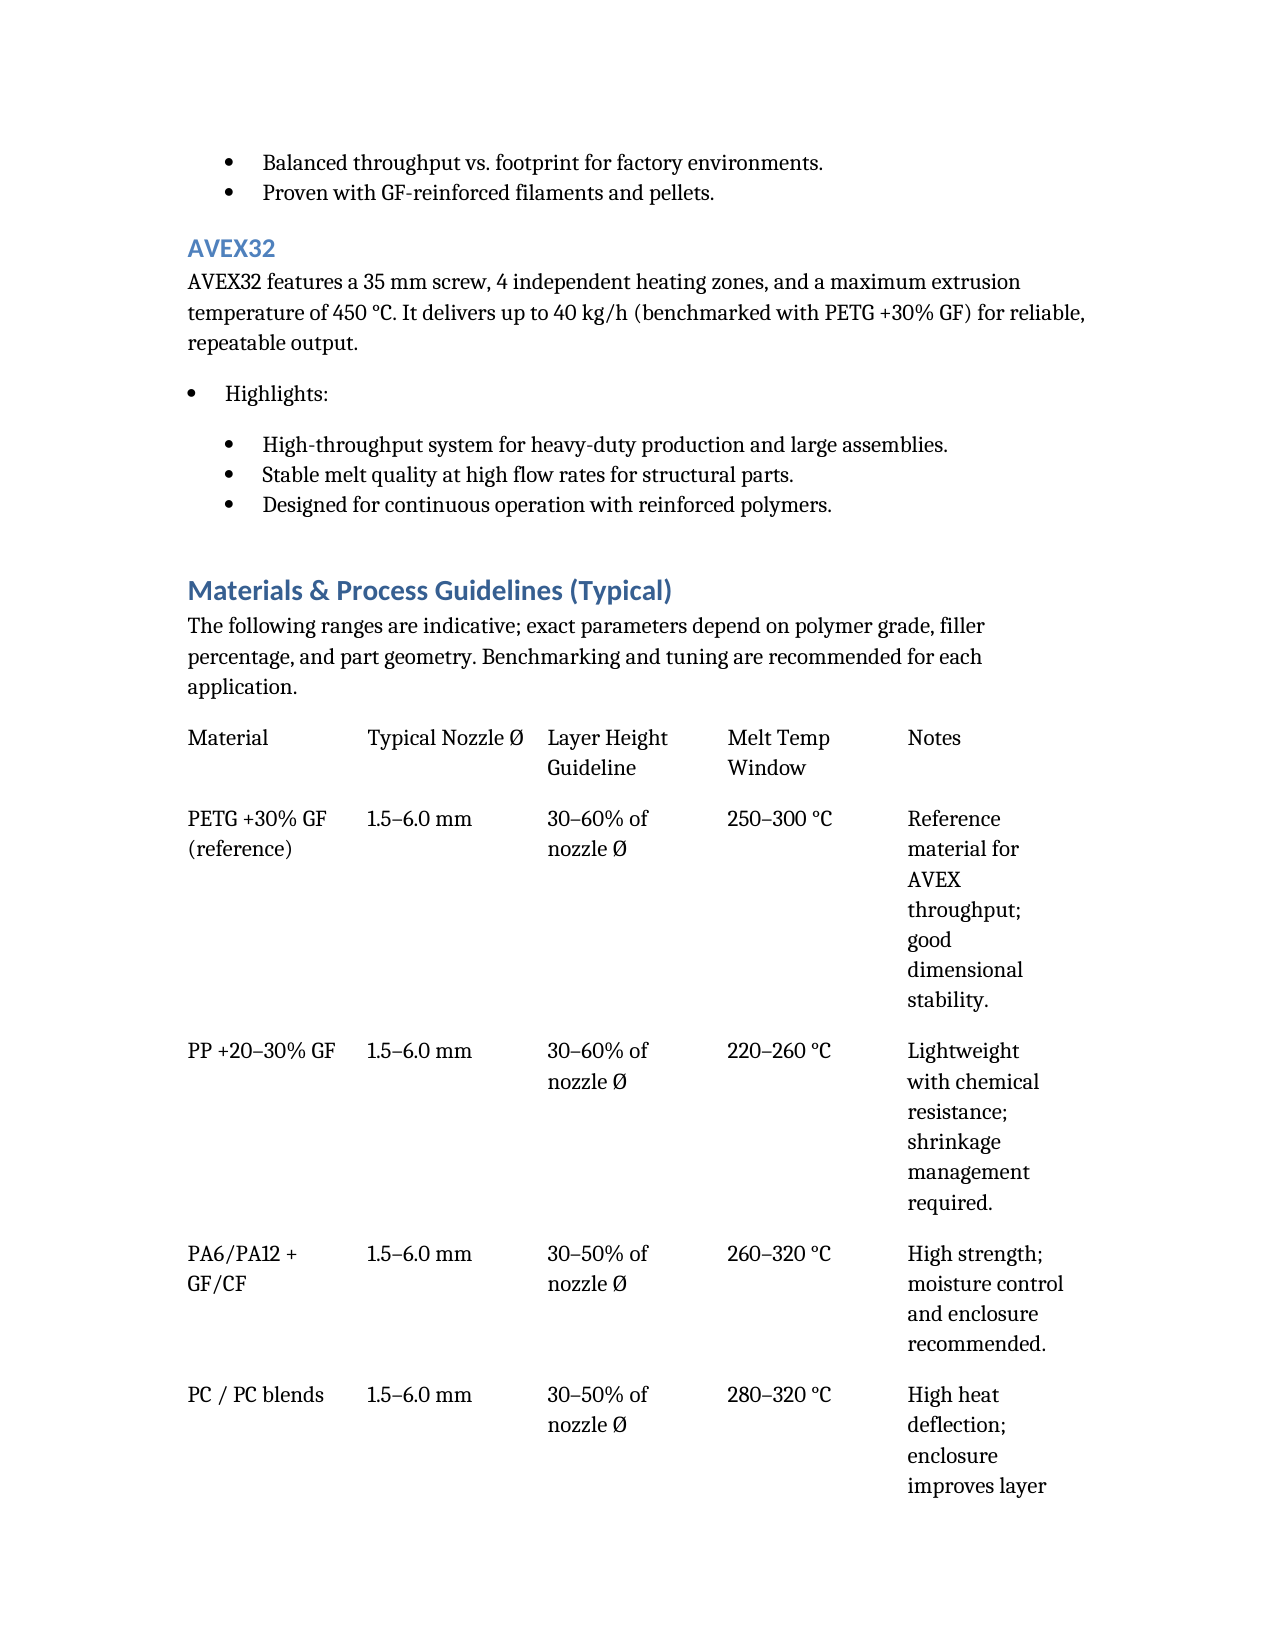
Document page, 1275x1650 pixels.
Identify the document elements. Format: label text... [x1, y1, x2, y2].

table_cell 260–320 °C [716, 1240, 896, 1382]
table_cell 1.5–6.0 mm [356, 1382, 536, 1499]
text AVEX32 features a 35 mm screw, 4 independent heating zones, and a maximum extrusion temperature of 450 °C. It delivers up to 40 kg/h (benchmarked with PETG +30% GF) for reliable, repeatable output. [187, 269, 1087, 356]
text The following ranges are indicative; exact parameters depend on polymer grade, filler percentage, and part geometry. Benchmarking and tuning are recommended for each application. [187, 613, 1087, 700]
table_cell 30–50% of nozzle Ø [536, 1240, 716, 1382]
table_cell PP +20–30% GF [176, 1038, 356, 1240]
list High-throughput system for heavy-duty production and large assemblies. [225, 432, 1087, 458]
table_header Melt Temp Window [716, 725, 896, 806]
table_cell PETG +30% GF (reference) [176, 806, 356, 1038]
list Proven with GF-reinforced filaments and pellets. [225, 180, 1087, 207]
table_cell 30–60% of nozzle Ø [536, 806, 716, 1038]
table_header Material [176, 725, 356, 806]
table_header Typical Nozzle Ø [356, 725, 536, 806]
table_cell 1.5–6.0 mm [356, 1240, 536, 1382]
table_cell High strength; moisture control and enclosure recommended. [896, 1240, 1076, 1382]
table_cell Lightweight with chemical resistance; shrinkage management required. [896, 1038, 1076, 1240]
table_cell PA6/PA12 + GF/CF [176, 1240, 356, 1382]
subtitle AVEX32 [187, 231, 1087, 264]
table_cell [896, 1382, 1076, 1499]
table_cell 1.5–6.0 mm [356, 806, 536, 1038]
list Highlights: [187, 381, 1087, 407]
table_cell 30–60% of nozzle Ø [536, 1038, 716, 1240]
table_cell 250–300 °C [716, 806, 896, 1038]
table_cell 220–260 °C [716, 1038, 896, 1240]
table_cell 1.5–6.0 mm [356, 1038, 536, 1240]
table_header Notes [896, 725, 1076, 806]
table_header Layer Height Guideline [536, 725, 716, 806]
subtitle Materials & Process Guidelines (Typical) [187, 572, 1087, 608]
list Balanced throughput vs. footprint for factory environments. [225, 150, 1087, 176]
table_cell PC / PC blends [176, 1382, 356, 1499]
list Stable melt quality at high flow rates for structural parts. [225, 462, 1087, 488]
table_cell Reference material for AVEX throughput; good dimensional stability. [896, 806, 1076, 1038]
table_cell 280–320 °C [716, 1382, 896, 1499]
list Designed for continuous operation with reinforced polymers. [225, 492, 1087, 518]
table_cell 30–50% of nozzle Ø [536, 1382, 716, 1499]
